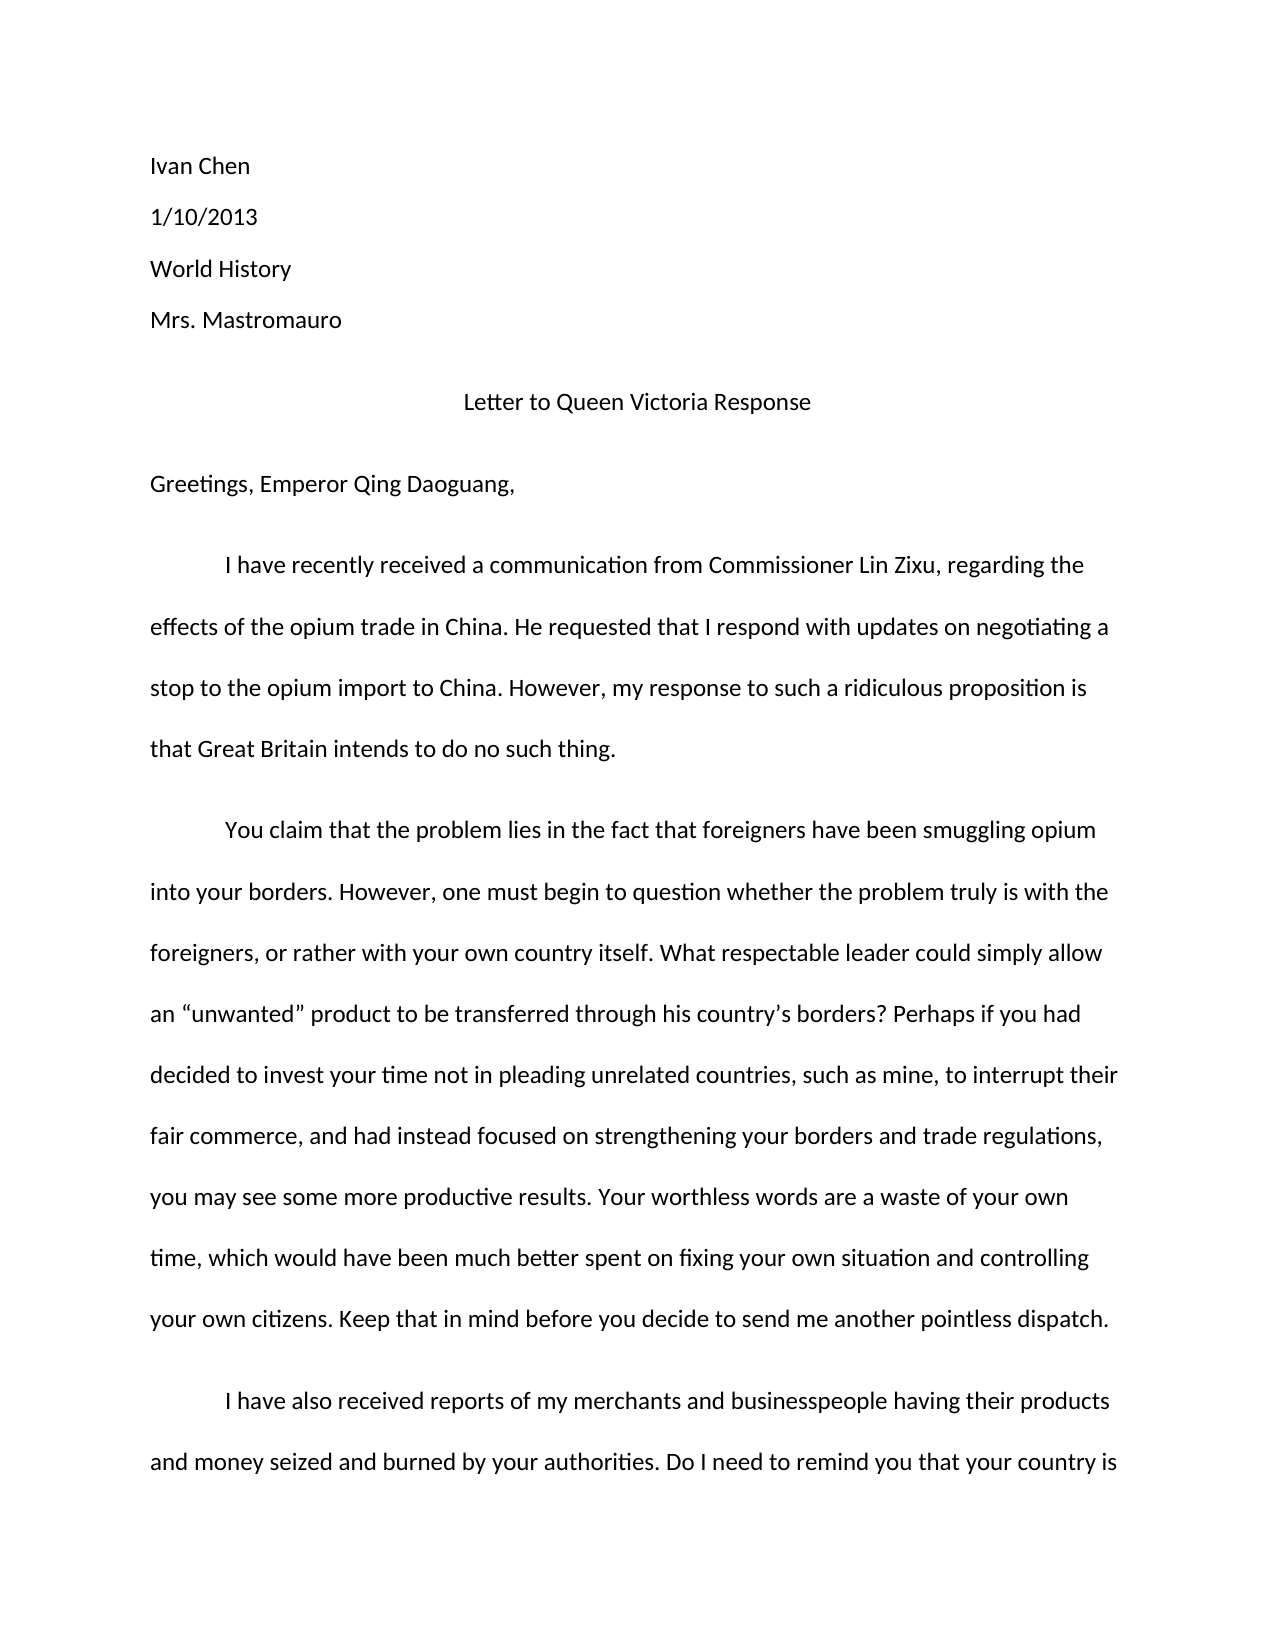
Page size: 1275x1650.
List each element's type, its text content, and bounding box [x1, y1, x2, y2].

text World History [150, 253, 1125, 283]
text I have recently received a communication from Commissioner Lin Zixu, regarding the effects of the opium trade in China. He requested that I respond with updates on negotiating a stop to the opium import to China. However, my response to such a ridiculous proposition is that Great Britain intends to do no such thing. [150, 550, 1125, 763]
text Mrs. Mastromauro [150, 304, 1125, 334]
text 1/10/2013 [150, 201, 1125, 232]
text You claim that the problem lies in the fact that foreigners have been smuggling opium into your borders. However, one must begin to question whether the problem truly is with the foreigners, or rather with your own country itself. What respectable leader could simply allow an “unwanted” product to be transferred through his country’s borders? Perhaps if you had decided to invest your time not in pleading unrelated countries, such as mine, to interrupt their fair commerce, and had instead focused on strengthening your borders and trade regulations, you may see some more productive results. Your worthless words are a waste of your own time, which would have been much better spent on fixing your own situation and controlling your own citizens. Keep that in mind before you decide to send me another pointless dispatch. [150, 815, 1125, 1333]
text Letter to Queen Victoria Response [150, 386, 1125, 416]
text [150, 1385, 1125, 1476]
text Greetings, Emperor Qing Daoguang, [150, 468, 1125, 498]
text Ivan Chen [150, 150, 1125, 181]
